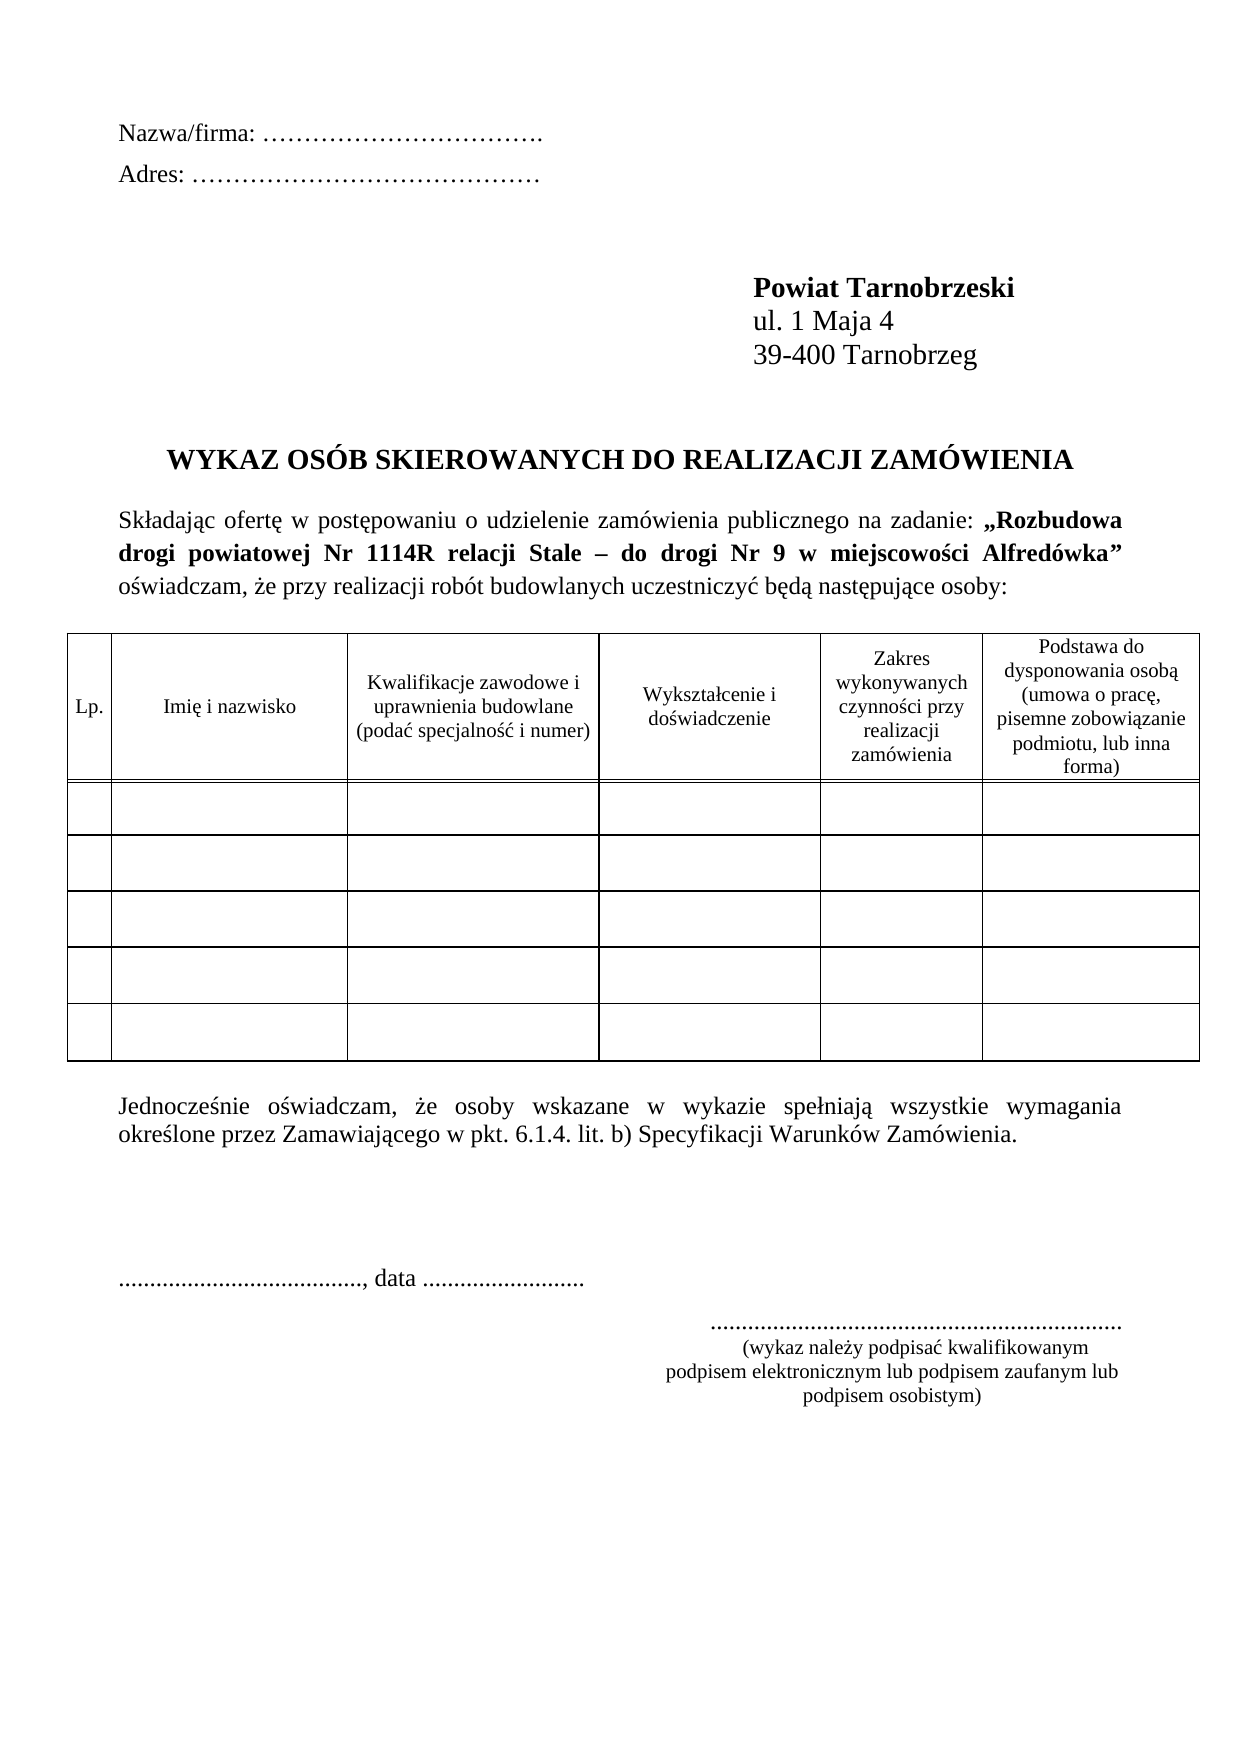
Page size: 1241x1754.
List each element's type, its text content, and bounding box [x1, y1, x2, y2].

table_cell [348, 948, 598, 1003]
table_cell [983, 948, 1199, 1003]
text Powiat Tarnobrzeski [339, 270, 1122, 303]
table_cell [821, 783, 982, 834]
table_cell [68, 892, 111, 946]
table_cell [348, 783, 598, 834]
text Jednocześnie oświadczam, że osoby wskazane w wykazie spełniają wszystkie wymagania określone przez Zamawiającego w pkt. 6.1.4. lit. b) Specyfikacji Warunków Zamówienia. [118, 1091, 1122, 1148]
table_cell [600, 948, 820, 1003]
list Nazwa/firma: ……………………………. [118, 118, 1122, 147]
table_cell [112, 948, 347, 1003]
table_cell [983, 836, 1199, 890]
table_cell [68, 783, 111, 834]
table_cell [112, 1004, 347, 1060]
table_cell [112, 836, 347, 890]
text Składając ofertę w postępowaniu o udzielenie zamówienia publicznego na zadanie: „Rozbudowa drogi powiatowej Nr 1114R relacji Stale – do drogi Nr 9 w miejscowości Alfredówka” oświadczam, że przy realizacji robót budowlanych uczestniczyć będą następujące osoby: [118, 505, 1122, 599]
text ......................................., data .......................... [118, 1263, 1122, 1292]
table_cell [983, 783, 1199, 834]
text ul. 1 Maja 4 [753, 303, 1122, 337]
table_cell [821, 836, 982, 890]
table_cell [821, 892, 982, 946]
table_cell [983, 892, 1199, 946]
table_cell [348, 836, 598, 890]
table_header Wykształcenie i doświadczenie [600, 634, 820, 778]
table_cell [348, 1004, 598, 1060]
table_header Zakres wykonywanych czynności przy realizacji zamówienia [821, 634, 982, 778]
table_cell [348, 892, 598, 946]
text WYKAZ OSÓB SKIEROWANYCH DO REALIZACJI ZAMÓWIENIA [118, 442, 1122, 476]
table_cell [68, 836, 111, 890]
text 39-400 Tarnobrzeg [753, 337, 1122, 370]
table_cell [68, 948, 111, 1003]
table_cell [68, 1004, 111, 1060]
table_header Lp. [68, 634, 111, 778]
table_header Podstawa do dysponowania osobą (umowa o pracę, pisemne zobowiązanie podmiotu, lub inna forma) [983, 634, 1199, 778]
text .................................................................. [561, 1306, 1122, 1335]
table_cell [983, 1004, 1199, 1060]
table_header Kwalifikacje zawodowe i uprawnienia budowlane (podać specjalność i numer) [348, 634, 598, 778]
table_cell [821, 948, 982, 1003]
table_cell [600, 783, 820, 834]
table_cell [600, 892, 820, 946]
list Adres: …………………………………… [118, 159, 1122, 188]
table_header Imię i nazwisko [112, 634, 347, 778]
table_cell [600, 836, 820, 890]
table_cell [600, 1004, 820, 1060]
table_cell [112, 783, 347, 834]
table_cell [112, 892, 347, 946]
text (wykaz należy podpisać kwalifikowanym podpisem elektronicznym lub podpisem zaufanym lub podpisem osobistym) [662, 1335, 1122, 1407]
table_cell [821, 1004, 982, 1060]
